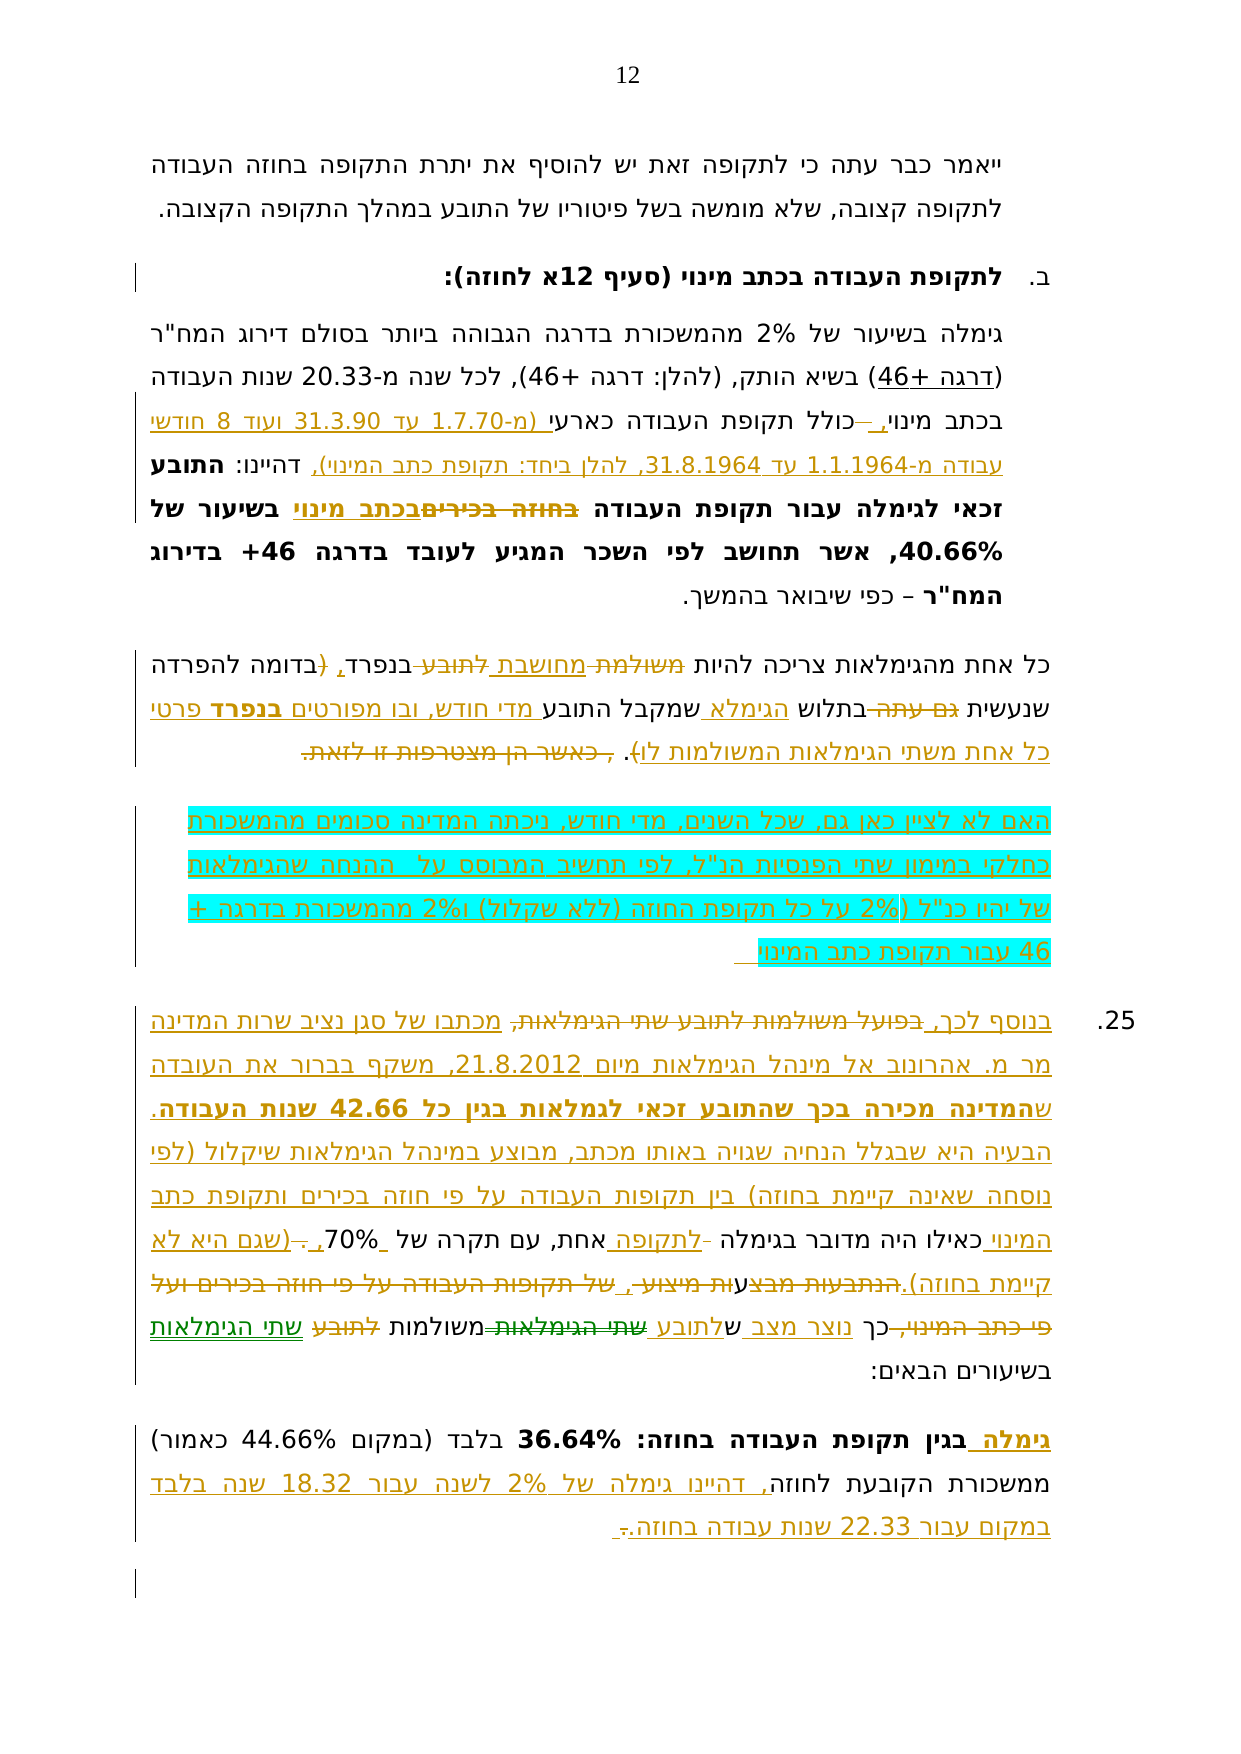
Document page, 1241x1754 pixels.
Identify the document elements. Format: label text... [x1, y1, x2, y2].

text כל אחת מהגימלאות צריכה להיות בנפרד בדומה להפרדה שנעשית בתלוש שמקבל התובע. [150, 650, 1097, 767]
text בגין תקופת העבודה בחוזה: 36.64% בלבד (במקום 44.66% כאמור) ממשכורת הקובעת לחוזה [150, 1425, 1051, 1542]
text ב. לתקופת העבודה בכתב מינוי (סעיף 12א לחוזה): [150, 262, 1050, 292]
text ייאמר כבר עתה כי לתקופה זאת יש להוסיף את יתרת התקופה בחוזה העבודה לתקופה קצובה, שלא מומשה בשל פיטוריו של התובע במהלך התקופה הקצובה. [150, 150, 1003, 223]
list כאילו היה מדובר בגימלה אחת, עם תקרה של 70%עכך שמשולמות בשיעורים הבאים: [150, 1006, 1096, 1385]
text גימלה בשיעור של 2% מהמשכורת בדרגה הגבוהה ביותר בסולם דירוג המח"ר (דרגה +46) בשיא הותק, (להלן: דרגה +46), לכל שנה מ-20.33 שנות העבודה בכתב מינויכולל תקופת העבודה כארעי דהיינו: התובע זכאי לגימלה עבור תקופת העבודה בשיעור של 40.66%, אשר תחושב לפי השכר המגיע לעובד בדרגה 46+ בדירוג המח"ר – כפי שיבואר בהמשך. [150, 319, 1050, 610]
